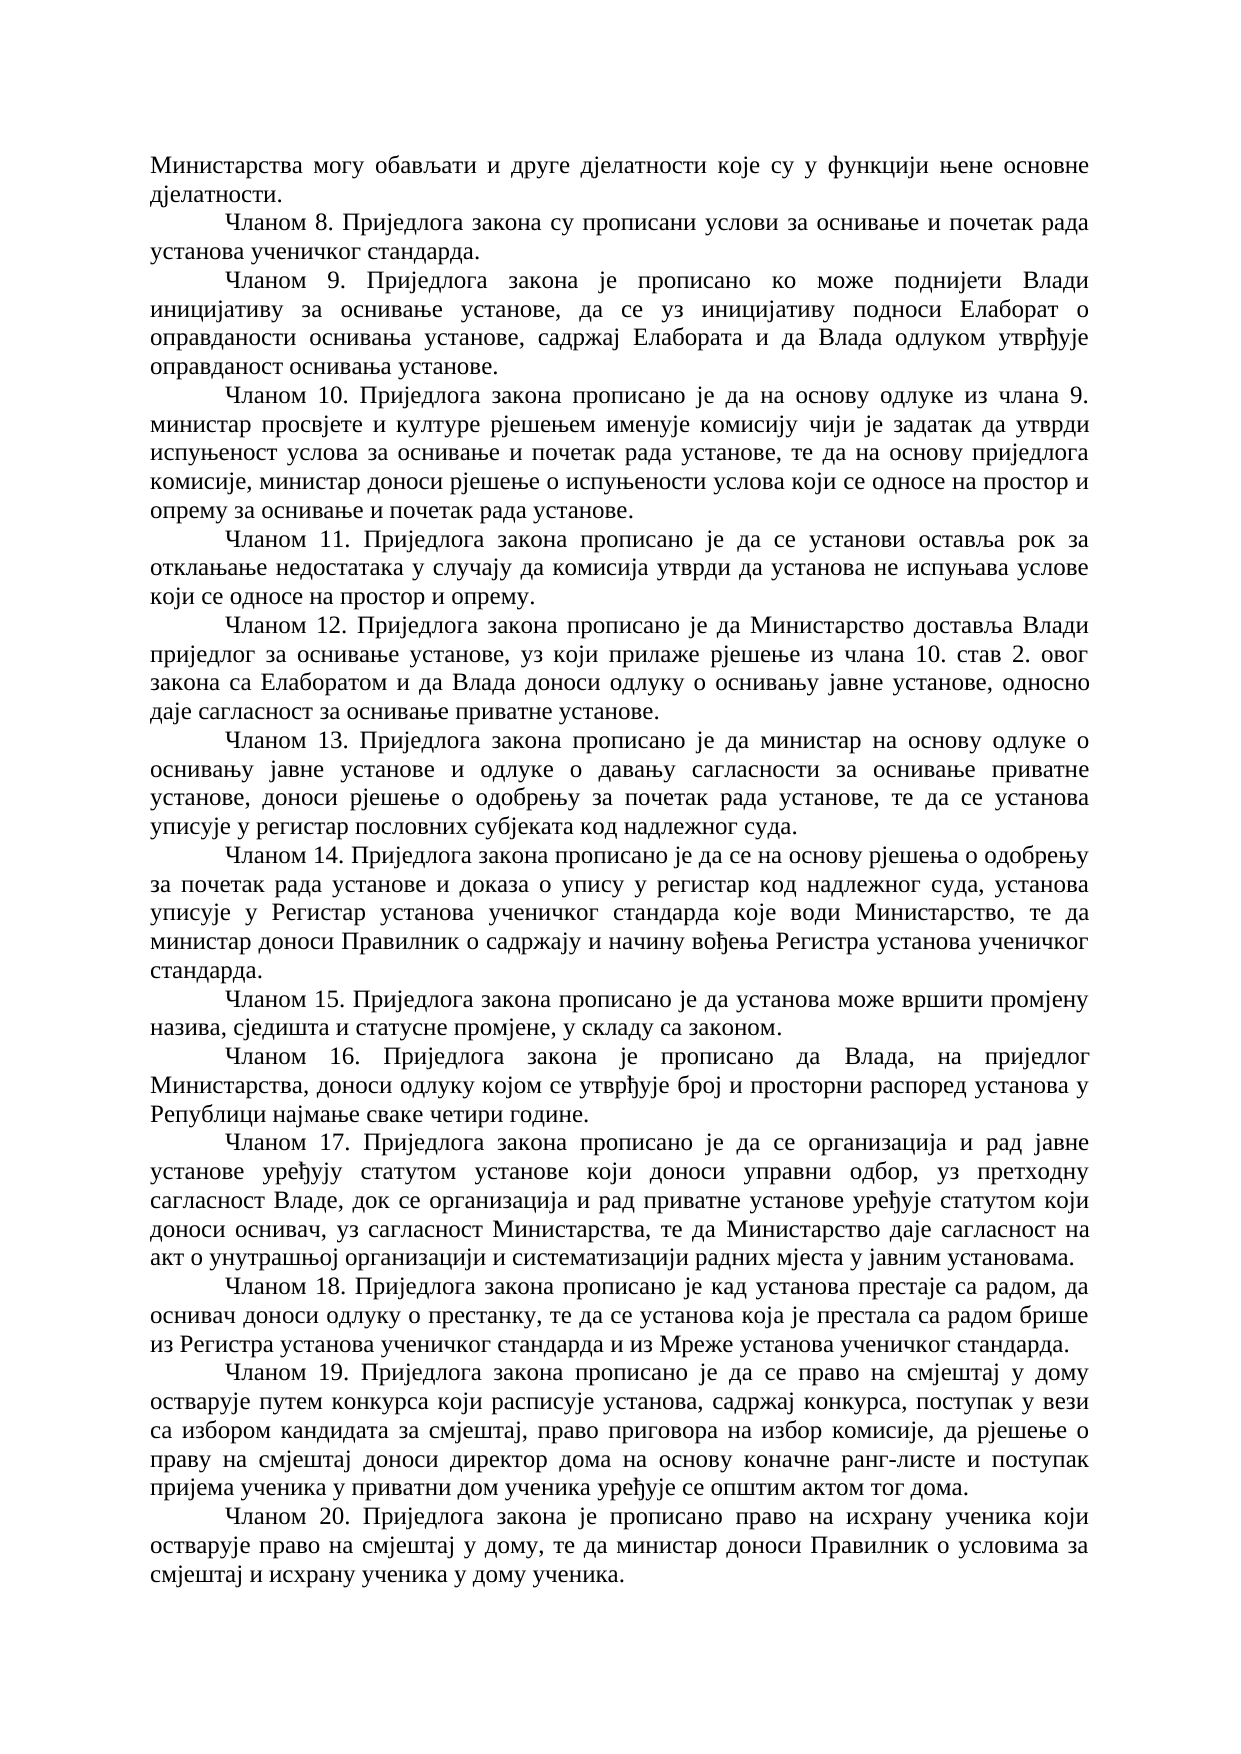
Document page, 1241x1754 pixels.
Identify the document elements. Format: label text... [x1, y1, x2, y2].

text Чланом 10. Приједлога закона прописано је да на основу одлуке из члана 9. министар просвјете и културе рјешењем именује комисију чији је задатак да утврди испуњеност услова за оснивање и почетак рада установе, те да на основу приједлога комисије, министар доноси рјешење о испуњености услова који се односе на простор и опрему за оснивање и почетак рада установе. [150, 380, 1090, 524]
text Чланом 13. Приједлога закона прописано је да министар на основу одлуке о оснивању јавне установе и одлуке о давању сагласности за оснивање приватне установе, доноси рјешење о одобрењу за почетак рада установе, те да се установа уписује у регистар пословних субјеката код надлежног суда. [150, 725, 1090, 840]
text Чланом 19. Приједлога закона прописано је да се право на смјештај у дому остварује путем конкурса који расписује установа, садржај конкурса, поступак у вези са избором кандидата за смјештај, право приговора на избор комисије, да рјешење о праву на смјештај доноси директор дома на основу коначне ранг-листе и поступак пријема ученика у приватни дом ученика уређује се општим актом тог дома. [150, 1357, 1090, 1501]
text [150, 150, 1090, 207]
text Чланом 11. Приједлога закона прописано је да се установи оставља рок за отклањање недостатака у случају да комисија утврди да установа не испуњава услове који се односе на простор и опрему. [150, 524, 1090, 610]
text Чланом 15. Приједлога закона прописано је да установа може вршити промјену назива, сједишта и статусне промјене, у складу са законом. [150, 984, 1090, 1041]
text Чланом 20. Приједлога закона је прописано право на исхрану ученика који остварује право на смјештај у дому, те да министар доноси Правилник о условима за смјештај и исхрану ученика у дому ученика. [150, 1501, 1090, 1587]
text Чланом 14. Приједлога закона прописано је да се на основу рјешења о одобрењу за почетак рада установе и доказа о упису у регистар код надлежног суда, установа уписује у Регистар установа ученичког стандарда које води Министарство, те да министар доноси Правилник о садржају и начину вођења Регистра установа ученичког стандарда. [150, 840, 1090, 984]
text Чланом 16. Приједлога закона је прописано да Влада, на приједлог Министарства, доноси одлуку којом се утврђује број и просторни распоред установа у Републици најмање сваке четири године. [150, 1041, 1090, 1127]
text Чланом 18. Приједлога закона прописано је кад установа престаје са радом, да оснивач доноси одлуку о престанку, те да се установа која је престала са радом брише из Регистра установа ученичког стандарда и из Мреже установа ученичког стандарда. [150, 1271, 1090, 1357]
text Чланом 12. Приједлога закона прописано је да Министарство доставља Влади приједлог за оснивање установе, уз који прилаже рјешење из члана 10. став 2. овог закона са Елаборатом и да Влада доноси одлуку о оснивању јавне установе, односно даје сагласност за оснивање приватне установе. [150, 610, 1090, 725]
text Чланом 8. Приједлога закона су прописани услови за оснивање и почетак рада установа ученичког стандарда. [150, 207, 1090, 265]
text Чланом 9. Приједлога закона је прописано ко може поднијети Влади иницијативу за оснивање установе, да се уз иницијативу подноси Елаборат о оправданости оснивања установе, садржај Елабората и да Влада одлуком утврђује оправданост оснивања установе. [150, 265, 1090, 380]
text Чланом 17. Приједлога закона прописано је да се организација и рад јавне установе уређују статутом установе који доноси управни одбор, уз претходну сагласност Владе, док се организација и рад приватне установе уређује статутом који доноси оснивач, уз сагласност Министарства, те да Министарство даје сагласност на акт о унутрашњој организацији и систематизацији радних мјеста у јавним установама. [150, 1127, 1090, 1271]
